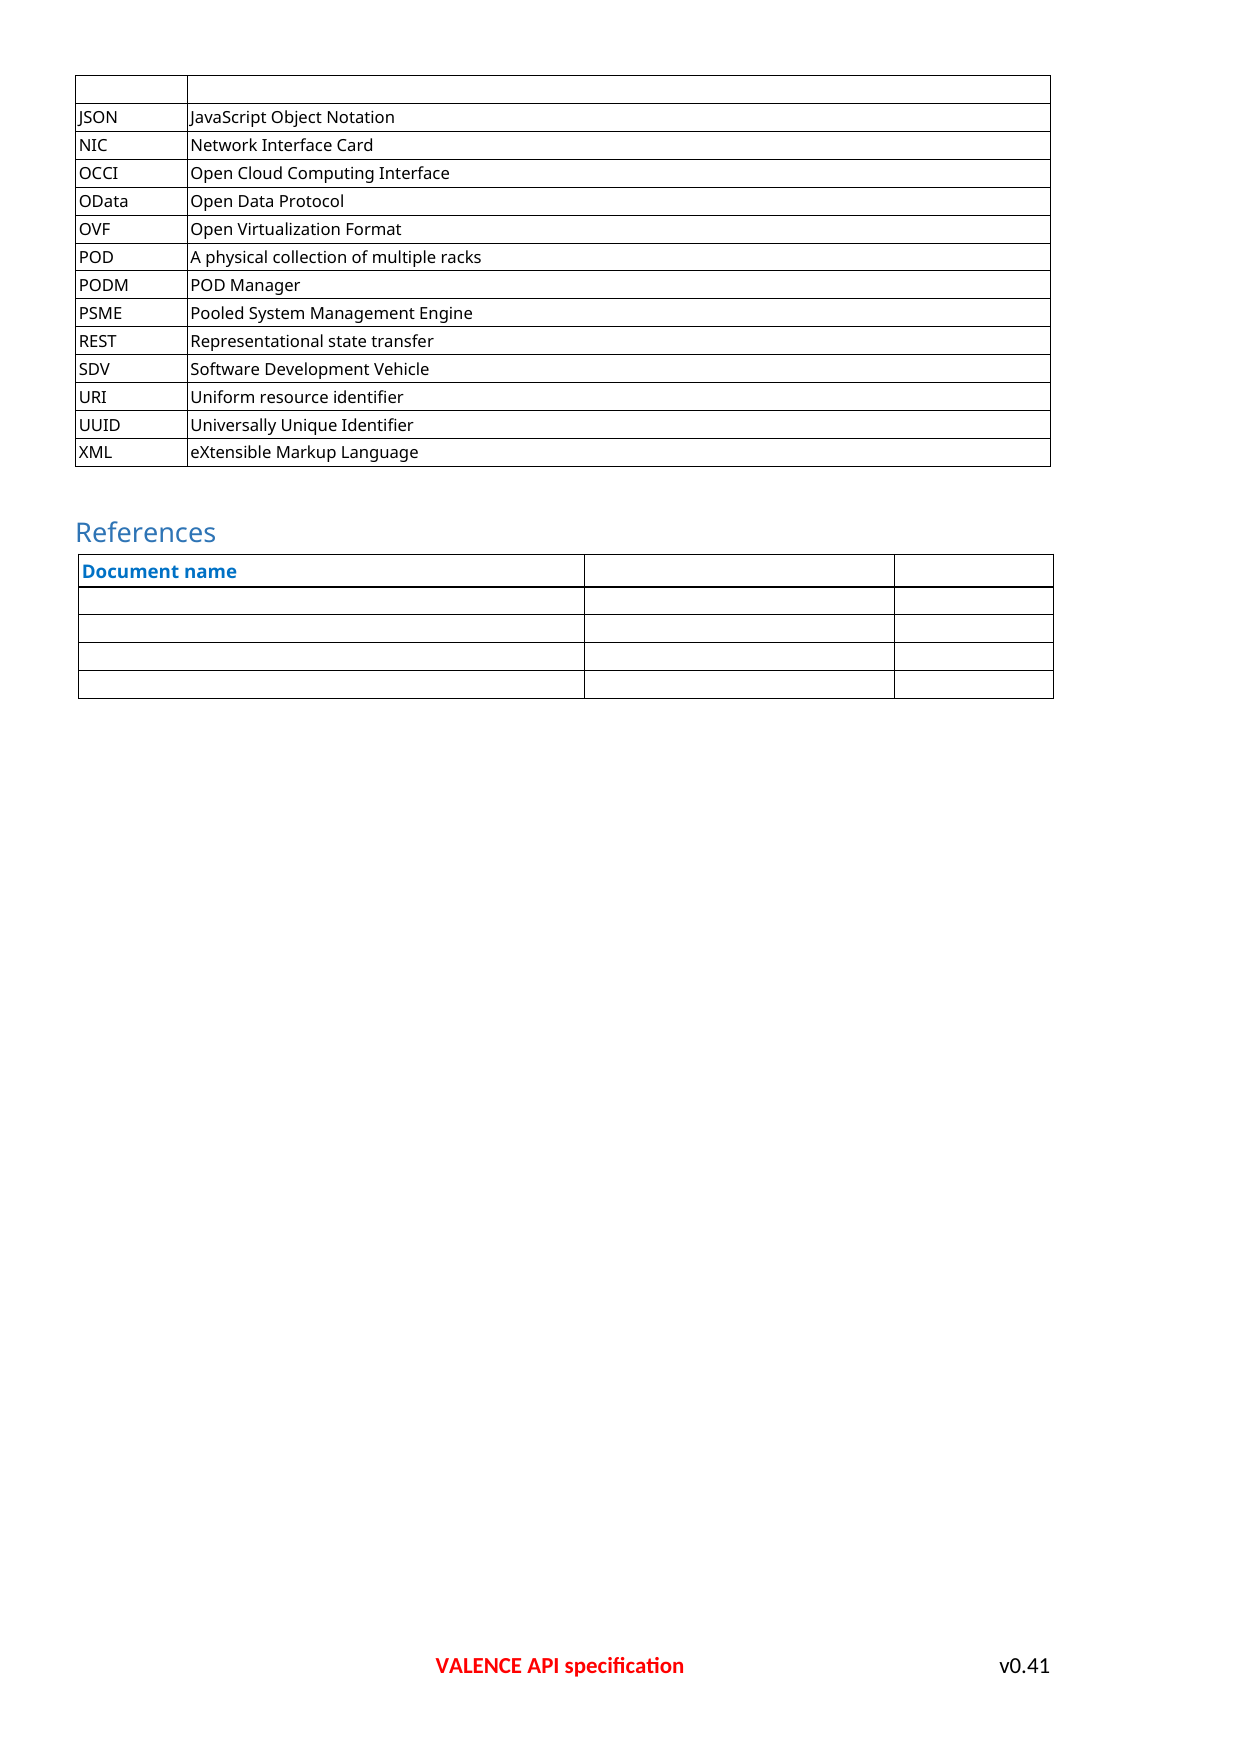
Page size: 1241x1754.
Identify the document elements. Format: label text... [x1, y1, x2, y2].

table_cell URI [76, 383, 187, 410]
table_header Document name [79, 555, 584, 586]
table_cell Open Data Protocol [188, 188, 1050, 214]
table_cell [79, 643, 584, 670]
table_cell PSME [76, 299, 187, 326]
table_cell [585, 671, 894, 698]
table_cell POD [76, 244, 187, 270]
table_cell OData [76, 188, 187, 214]
table_cell SDV [76, 355, 187, 382]
subtitle References [75, 514, 1165, 551]
table_cell [79, 615, 584, 642]
table_cell UUID [76, 411, 187, 438]
table_cell Software Development Vehicle [188, 355, 1050, 382]
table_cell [188, 76, 1050, 103]
table_cell [79, 588, 584, 614]
table_header [585, 555, 894, 586]
table_cell [585, 615, 894, 642]
table_cell [895, 588, 1053, 614]
table_cell [895, 615, 1053, 642]
table_cell REST [76, 327, 187, 354]
table_cell HTTP [76, 76, 187, 103]
table_cell Universally Unique Identifier [188, 411, 1050, 438]
table_cell Pooled System Management Engine [188, 299, 1050, 326]
table_cell JavaScript Object Notation [188, 104, 1050, 131]
table_cell A physical collection of multiple racks [188, 244, 1050, 270]
table_cell Representational state transfer [188, 327, 1050, 354]
table_cell OVF [76, 216, 187, 242]
table_cell JSON [76, 104, 187, 131]
table_cell Uniform resource identifier [188, 383, 1050, 410]
table_cell Network Interface Card [188, 132, 1050, 159]
table_cell PODM [76, 271, 187, 298]
table_cell [895, 643, 1053, 670]
table_cell Open Cloud Computing Interface [188, 160, 1050, 187]
table_cell [585, 643, 894, 670]
table_cell POD Manager [188, 271, 1050, 298]
table_cell NIC [76, 132, 187, 159]
table_cell eXtensible Markup Language [188, 439, 1050, 466]
table_cell [585, 588, 894, 614]
table_cell XML [76, 439, 187, 466]
table_header [895, 555, 1053, 586]
table_cell [895, 671, 1053, 698]
table_cell [79, 671, 584, 698]
table_cell OCCI [76, 160, 187, 187]
table_cell Open Virtualization Format [188, 216, 1050, 242]
